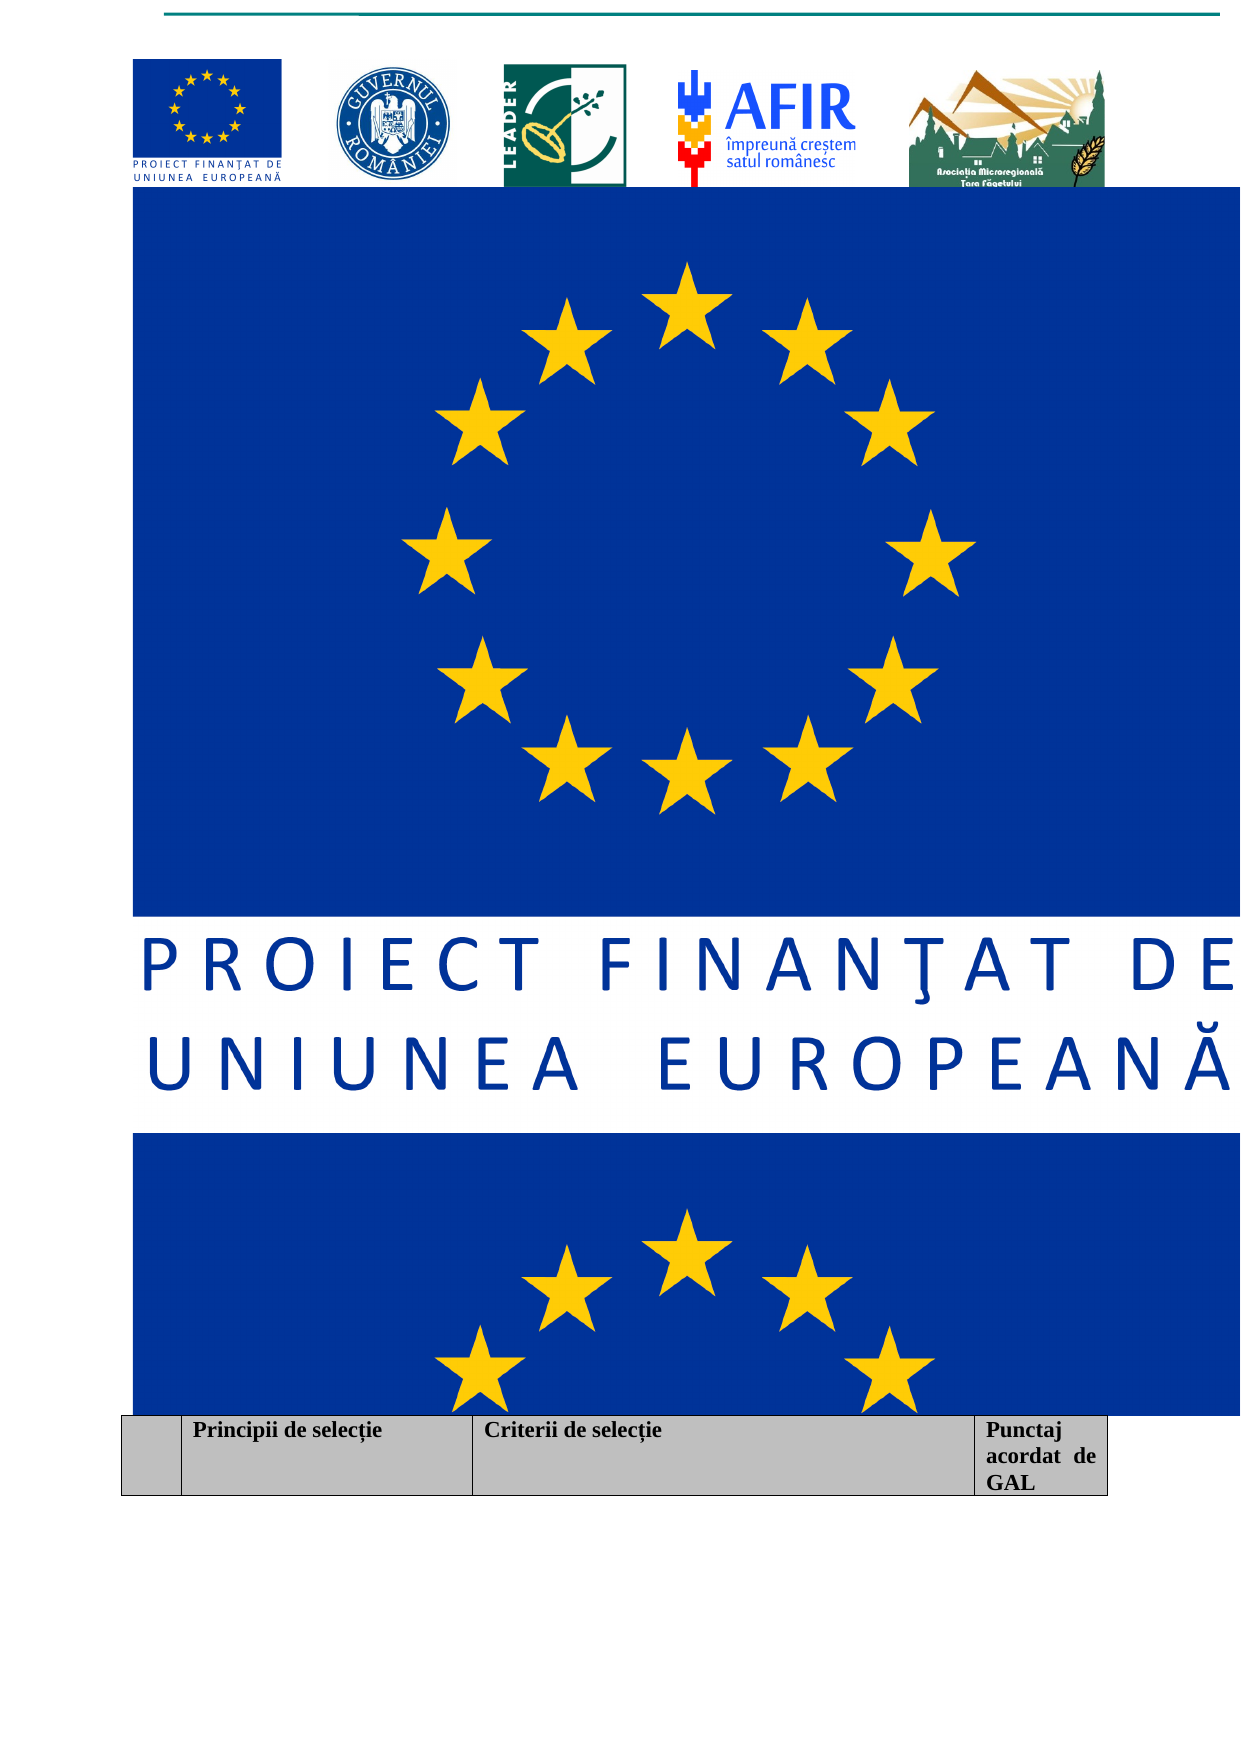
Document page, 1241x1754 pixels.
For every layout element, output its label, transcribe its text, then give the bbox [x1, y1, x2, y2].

picture [907, 70, 1105, 186]
table_header Principii de selecție [182, 1416, 472, 1495]
table_header Punctaj acordat de GAL [975, 1416, 1107, 1495]
table_header Criterii de selecție [473, 1416, 974, 1495]
table_header [122, 1416, 181, 1495]
picture [132, 59, 1241, 1416]
